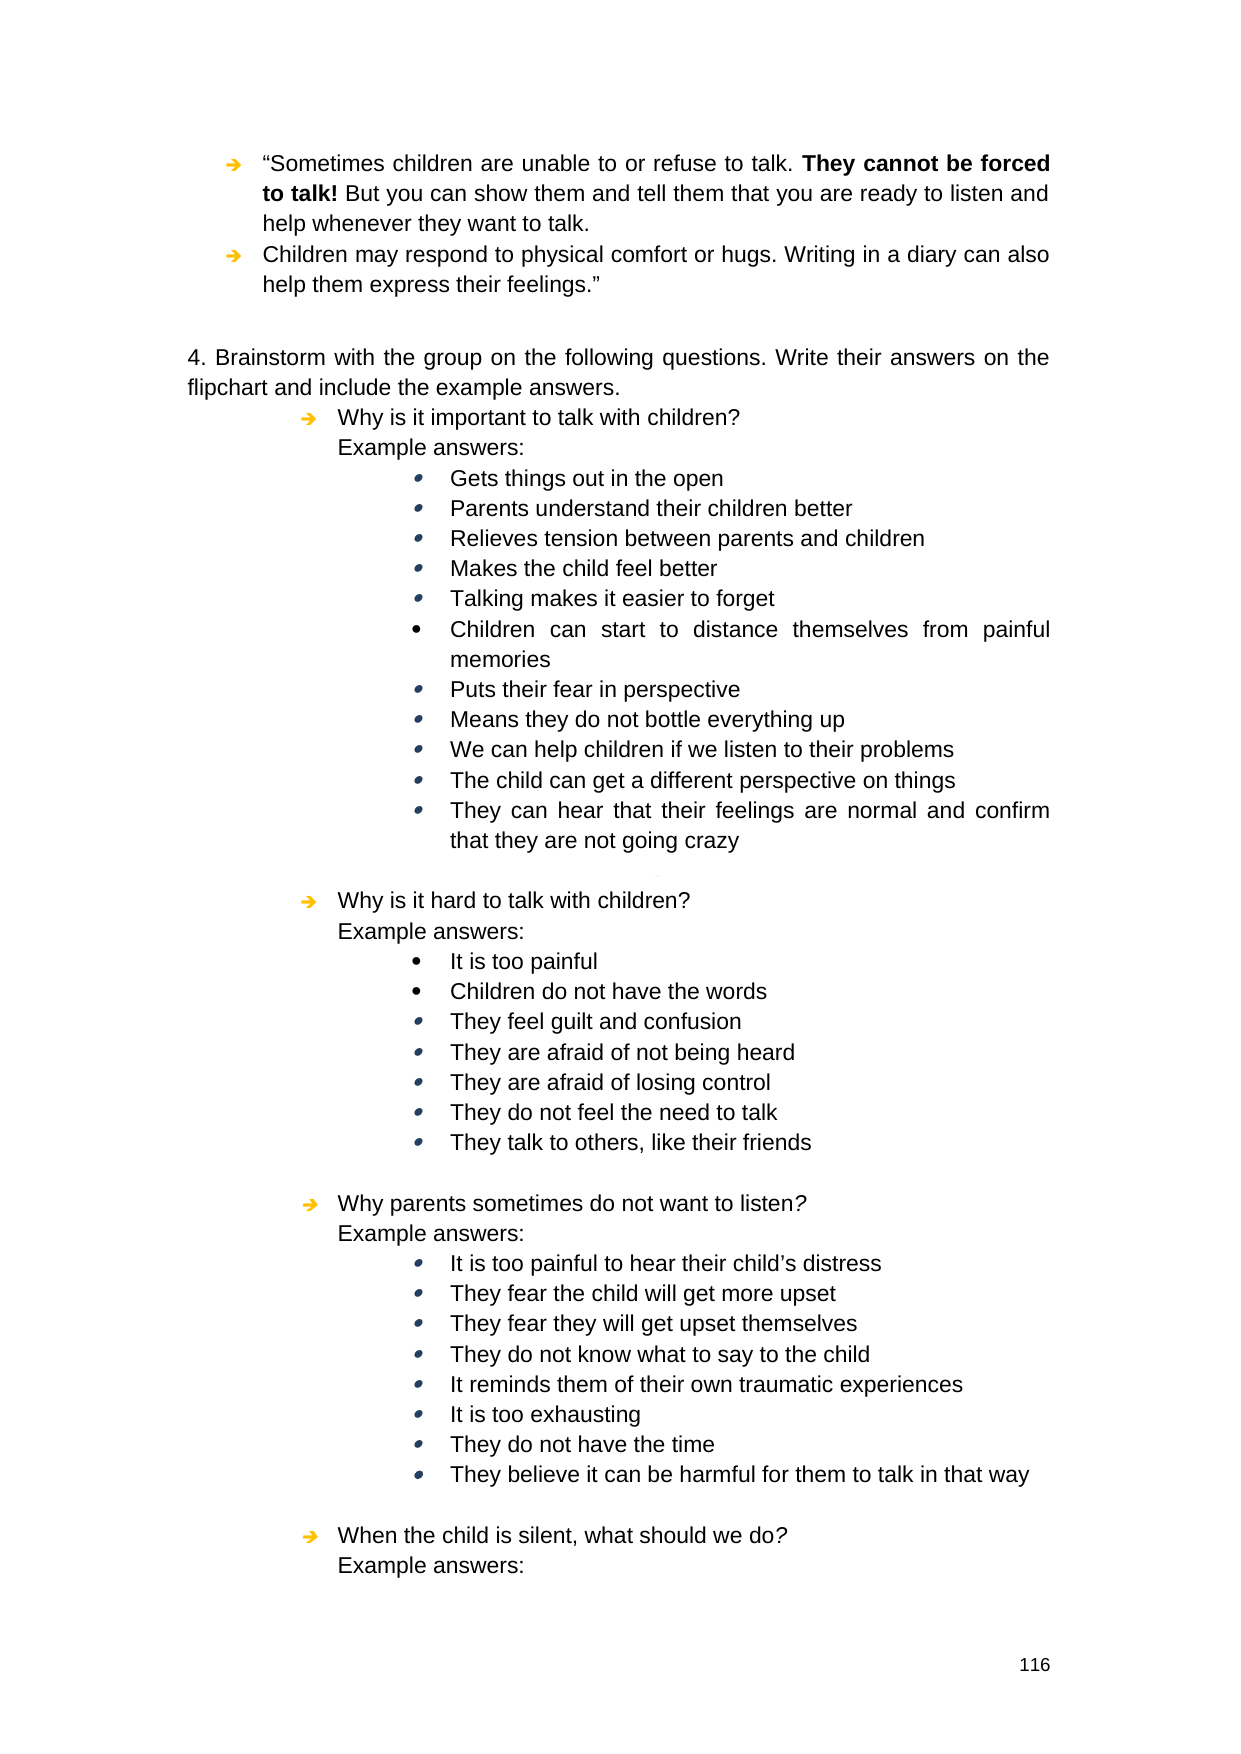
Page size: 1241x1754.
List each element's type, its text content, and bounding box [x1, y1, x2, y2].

list Why parents sometimes do not want to listen? [300, 1189, 1051, 1216]
list They are afraid of not being heard [412, 1038, 1051, 1065]
list It reminds them of their own traumatic experiences [412, 1371, 1051, 1397]
text Example answers: [337, 918, 1051, 944]
list They feel guilt and confusion [412, 1008, 1051, 1035]
list They do not know what to say to the child [412, 1341, 1051, 1367]
list Makes the child feel better [412, 555, 1051, 582]
list Children may respond to physical comfort or hugs. Writing in a diary can also help them express their feelings.” [225, 241, 1051, 297]
list They talk to others, like their friends [412, 1129, 1051, 1156]
list It is too exhausting [412, 1401, 1051, 1427]
list It is too painful [412, 948, 1051, 974]
text Example answers: [337, 1552, 1051, 1578]
list Example answers: [337, 434, 1051, 461]
list It is too painful to hear their child’s distress [412, 1250, 1051, 1276]
list We can help children if we listen to their problems [412, 736, 1051, 763]
text Example answers: [337, 1220, 1051, 1246]
list Why is it important to talk with children? [300, 404, 1051, 431]
list They do not feel the need to talk [412, 1099, 1051, 1125]
list The child can get a different perspective on things [412, 767, 1051, 793]
list Talking makes it easier to forget [412, 585, 1051, 612]
list Children can start to distance themselves from painful memories [412, 616, 1051, 672]
list They believe it can be harmful for them to talk in that way [412, 1461, 1051, 1488]
list Parents understand their children better [412, 495, 1051, 521]
list Gets things out in the open [412, 464, 1051, 491]
list They can hear that their feelings are normal and confirm that they are not going crazy [412, 797, 1051, 853]
list “Sometimes children are unable to or refuse to talk. They cannot be forced to talk! But you can show them and tell them that you are ready to listen and help whenever they want to talk. [225, 150, 1051, 237]
list Relieves tension between parents and children [412, 525, 1051, 551]
list Why is it hard to talk with children? [300, 887, 1051, 914]
list Puts their fear in perspective [412, 676, 1051, 702]
list Means they do not bottle everything up [412, 706, 1051, 733]
list They fear the child will get more upset [412, 1280, 1051, 1307]
list They do not have the time [412, 1431, 1051, 1458]
list They fear they will get upset themselves [412, 1310, 1051, 1337]
list They are afraid of losing control [412, 1069, 1051, 1095]
list When the child is silent, what should we do? [300, 1522, 1051, 1548]
list Children do not have the words [412, 978, 1051, 1004]
text 4. Brainstorm with the group on the following questions. Write their answers on the flipchart and include the example answers. [187, 344, 1051, 400]
